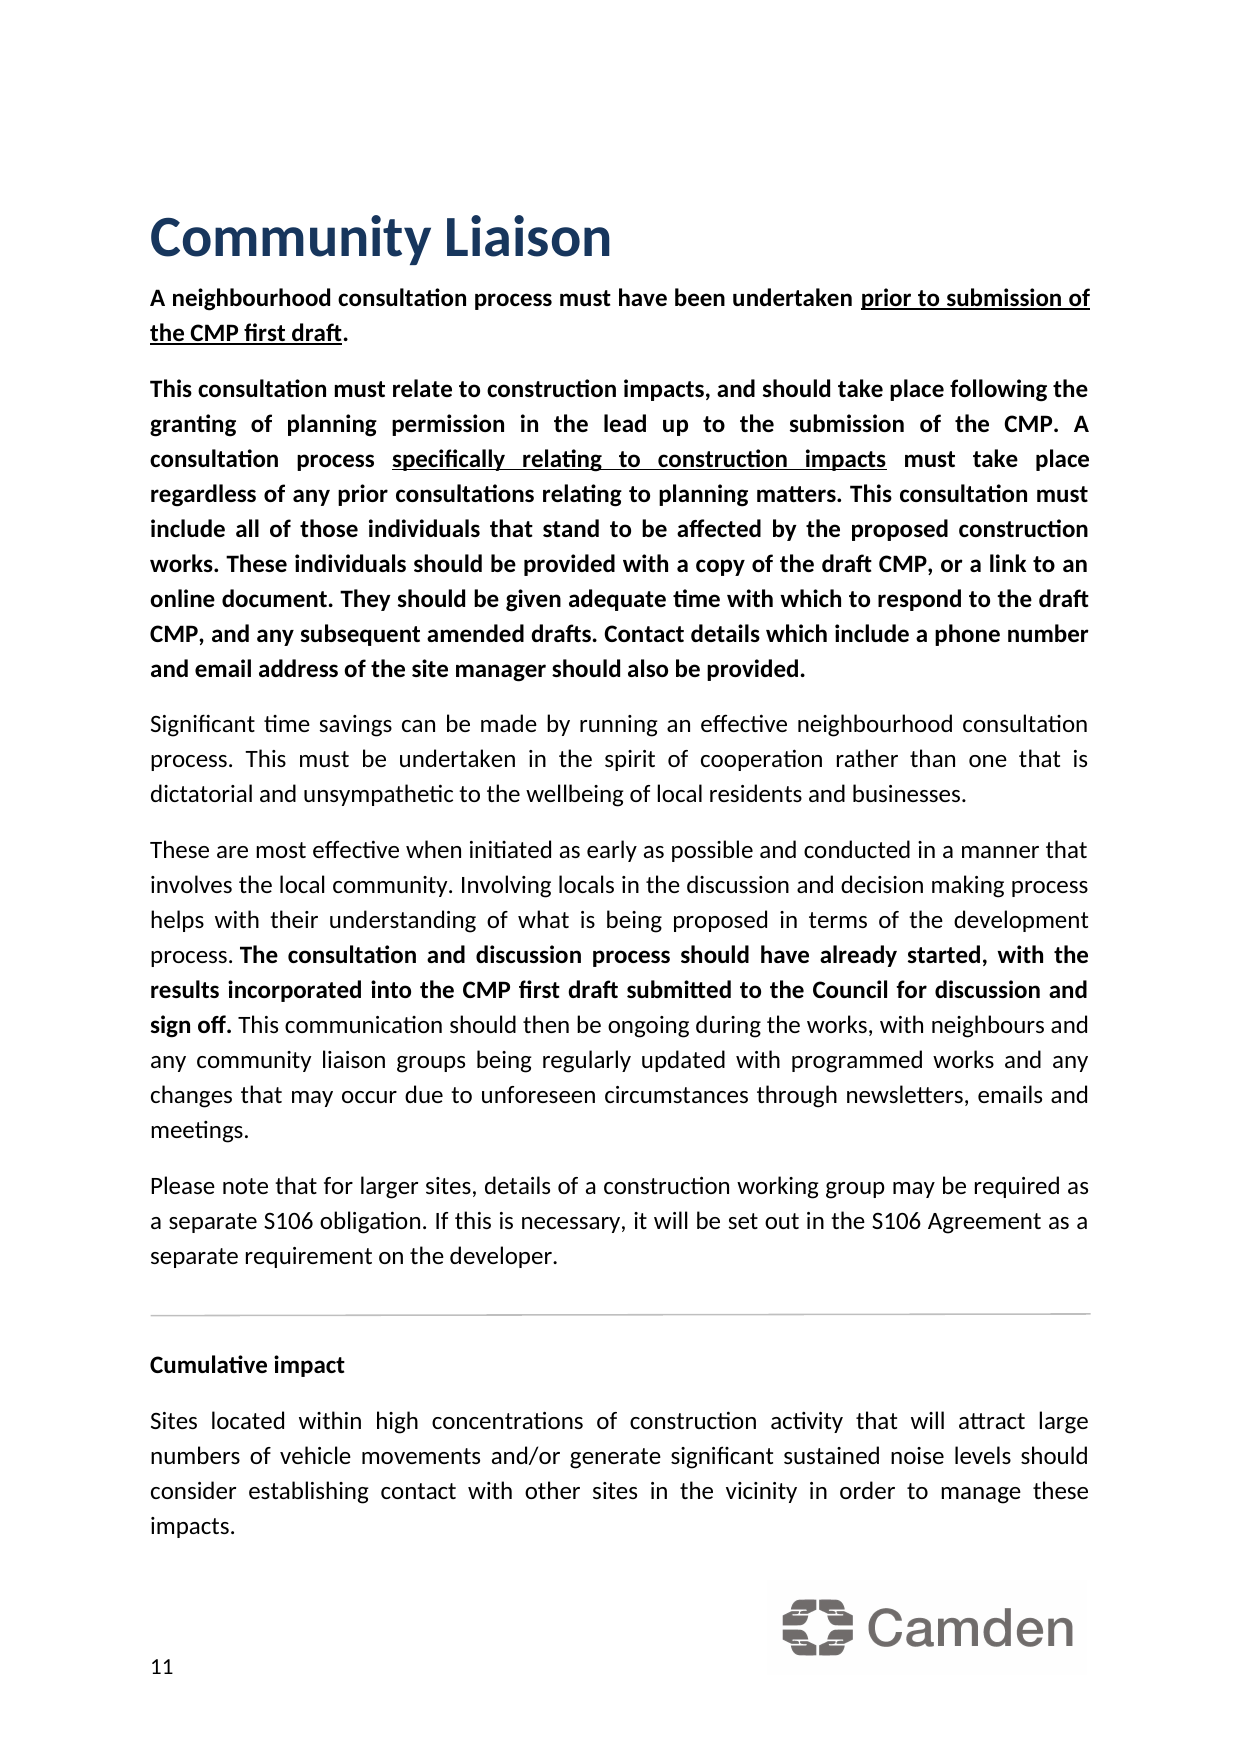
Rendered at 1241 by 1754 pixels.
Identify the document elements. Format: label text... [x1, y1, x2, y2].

subtitle Community Liaison [150, 200, 1090, 271]
text This consultation must relate to construction impacts, and should take place following the granting of planning permission in the lead up to the submission of the CMP. A consultation process specifically relating to construction impacts must take place regardless of any prior consultations relating to planning matters. This consultation must include all of those individuals that stand to be affected by the proposed construction works. These individuals should be provided with a copy of the draft CMP, or a link to an online document. They should be given adequate time with which to respond to the draft CMP, and any subsequent amended drafts. Contact details which include a phone number and email address of the site manager should also be provided. [150, 373, 1090, 683]
text These are most effective when initiated as early as possible and conducted in a manner that involves the local community. Involving locals in the discussion and decision making process helps with their understanding of what is being proposed in terms of the development process. The consultation and discussion process should have already started, with the results incorporated into the CMP first draft submitted to the Council for discussion and sign off. This communication should then be ongoing during the works, with neighbours and any community liaison groups being regularly updated with programmed works and any changes that may occur due to unforeseen circumstances through newsletters, emails and meetings. [150, 834, 1090, 1145]
text Please note that for larger sites, details of a construction working group may be required as a separate S106 obligation. If this is necessary, it will be set out in the S106 Agreement as a separate requirement on the developer. [150, 1170, 1090, 1271]
text Cumulative impact [150, 1349, 1090, 1379]
picture [767, 1580, 1088, 1675]
text A neighbourhood consultation process must have been undertaken prior to submission of the CMP first draft. [150, 282, 1090, 347]
text Sites located within high concentrations of construction activity that will attract large numbers of vehicle movements and/or generate significant sustained noise levels should consider establishing contact with other sites in the vicinity in order to manage these impacts. [150, 1405, 1090, 1540]
text Significant time savings can be made by running an effective neighbourhood consultation process. This must be undertaken in the spirit of cooperation rather than one that is dictatorial and unsympathetic to the wellbeing of local residents and businesses. [150, 708, 1090, 809]
